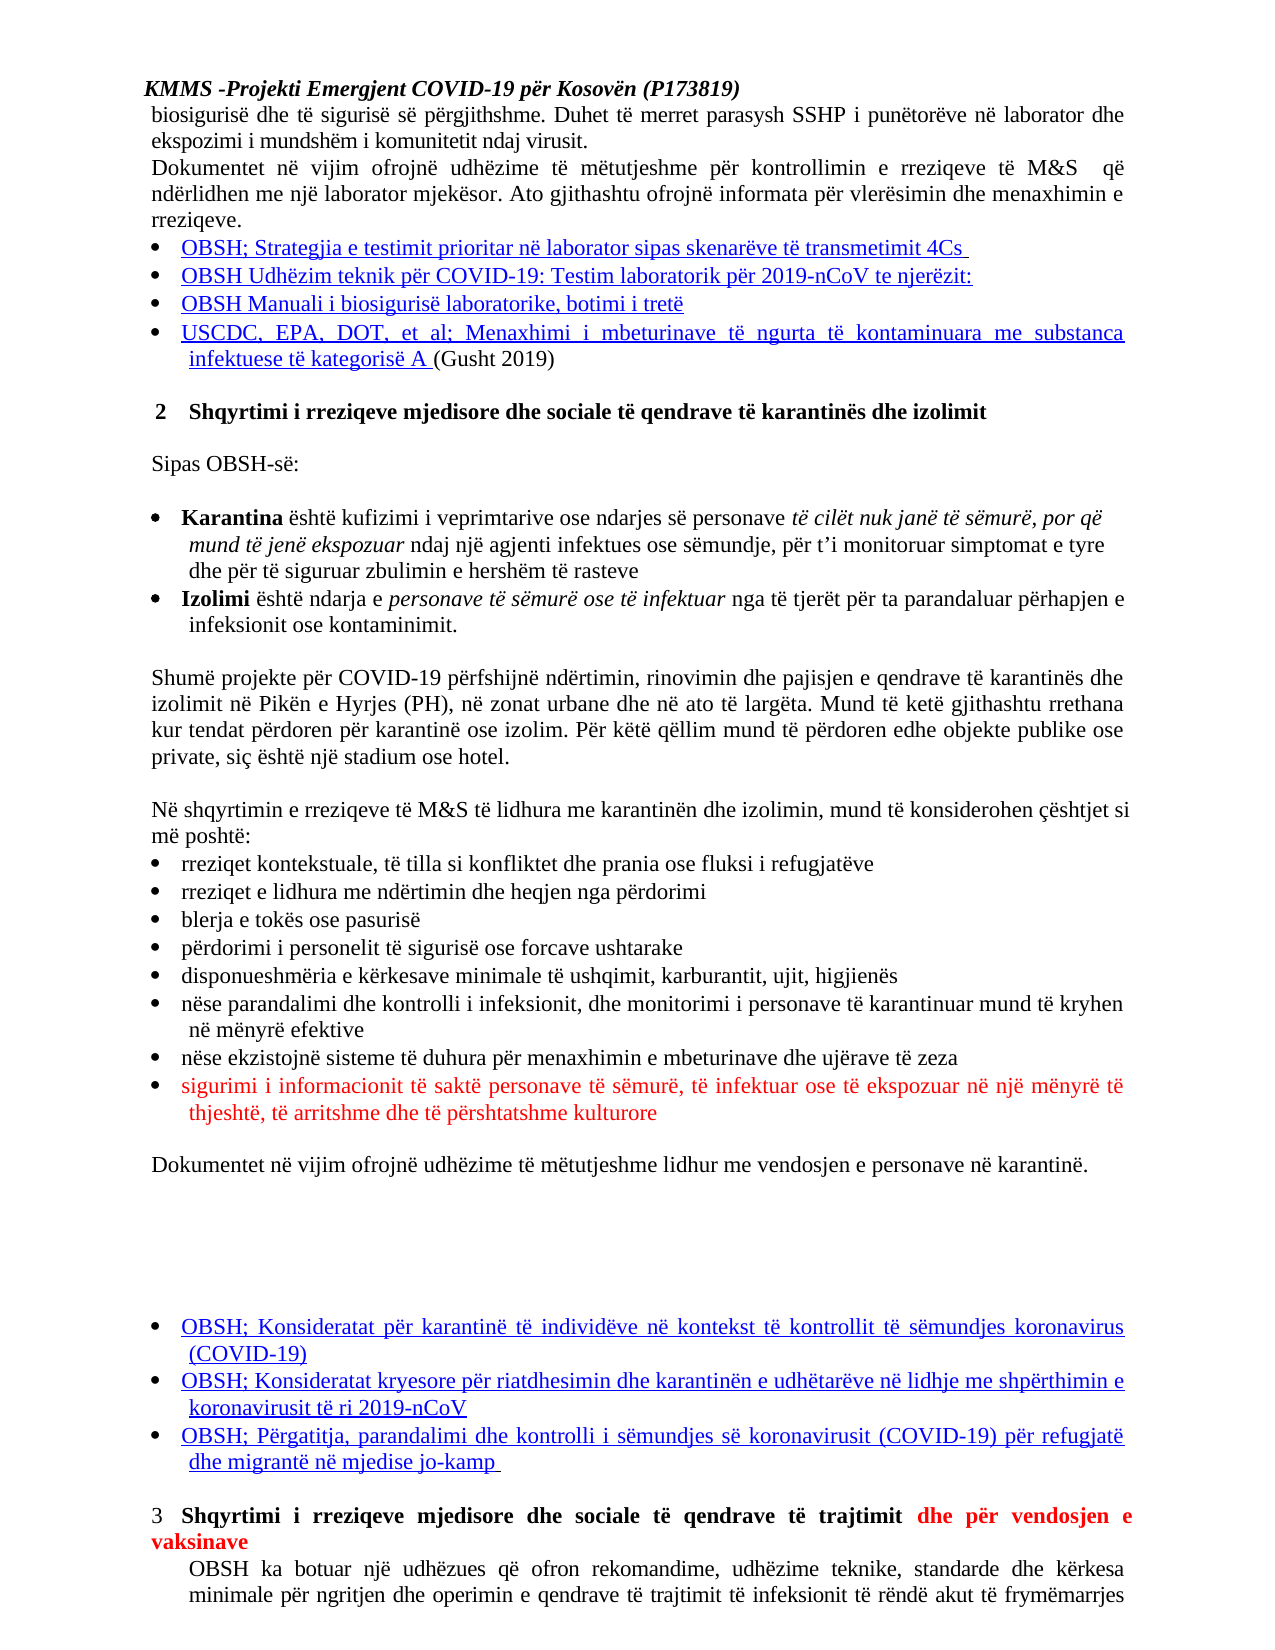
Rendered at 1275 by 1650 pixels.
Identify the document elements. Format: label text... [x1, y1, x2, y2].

list OBSH; Konsideratat për karantinë të individëve në kontekst të kontrollit të sëmundjes koronavirus (COVID-19) [151, 1313, 1125, 1366]
text Sipas OBSH-së: [151, 451, 1133, 477]
list OBSH; Konsideratat kryesore për riatdhesimin dhe karantinën e udhëtarëve në lidhje me shpërthimin e koronavirusit të ri 2019-nCoV [151, 1367, 1125, 1420]
text Dokumentet në vijim ofrojnë udhëzime të mëtutjeshme për kontrollimin e rreziqeve të M&S që ndërlidhen me një laborator mjekësor. Ato gjithashtu ofrojnë informata për vlerësimin dhe menaxhimin e rreziqeve. [151, 154, 1125, 233]
list Karantina është kufizimi i veprimtarive ose ndarjes së personave të cilët nuk janë të sëmurë, por që mund të jenë ekspozuar ndaj një agjenti infektues ose sëmundje, për t’i monitoruar simptomat e tyre dhe për të siguruar zbulimin e hershëm të rasteve [151, 504, 1125, 584]
text 2 Shqyrtimi i rreziqeve mjedisore dhe sociale të qendrave të karantinës dhe izolimit [151, 399, 1133, 424]
list OBSH; Përgatitja, parandalimi dhe kontrolli i sëmundjes së koronavirusit (COVID-19) për refugjatë dhe migrantë në mjedise jo-kamp [151, 1422, 1125, 1475]
text Shumë projekte për COVID-19 përfshijnë ndërtimin, rinovimin dhe pajisjen e qendrave të karantinës dhe izolimit në Pikën e Hyrjes (PH), në zonat urbane dhe në ato të largëta. Mund të ketë gjithashtu rrethana kur tendat përdoren për karantinë ose izolim. Për këtë qëllim mund të përdoren edhe objekte publike ose private, siç është një stadium ose hotel. [151, 664, 1125, 770]
list sigurimi i informacionit të saktë personave të sëmurë, të infektuar ose të ekspozuar në një mënyrë të thjeshtë, të arritshme dhe të përshtatshme kulturore [151, 1073, 1125, 1126]
list rreziqet kontekstuale, të tilla si konfliktet dhe prania ose fluksi i refugjatëve [151, 850, 1133, 877]
text Dokumentet në vijim ofrojnë udhëzime të mëtutjeshme lidhur me vendosjen e personave në karantinë. [151, 1152, 1133, 1178]
list disponueshmëria e kërkesave minimale të ushqimit, karburantit, ujit, higjienës [151, 962, 1133, 989]
list OBSH Manuali i biosigurisë laboratorike, botimi i tretë [151, 290, 1133, 317]
text Në shqyrtimin e rreziqeve të M&S të lidhura me karantinën dhe izolimin, mund të konsiderohen çështjet si më poshtë: [151, 796, 1133, 849]
text 3 Shqyrtimi i rreziqeve mjedisore dhe sociale të qendrave të trajtimit dhe për vendosjen e vaksinave [151, 1502, 1133, 1555]
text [189, 1555, 1125, 1607]
list USCDC, EPA, DOT, et al; Menaxhimi i mbeturinave të ngurta të kontaminuara me substanca infektuese të kategorisë A (Gusht 2019) [151, 319, 1125, 372]
list Izolimi është ndarja e personave të sëmurë ose të infektuar nga të tjerët për ta parandaluar përhapjen e infeksionit ose kontaminimit. [151, 585, 1125, 638]
list OBSH; Strategjia e testimit prioritar në laborator sipas skenarëve të transmetimit 4Cs [151, 233, 1133, 261]
list përdorimi i personelit të sigurisë ose forcave ushtarake [151, 934, 1133, 961]
list nëse parandalimi dhe kontrolli i infeksionit, dhe monitorimi i personave të karantinuar mund të kryhen në mënyrë efektive [151, 990, 1125, 1043]
list blerja e tokës ose pasurisë [151, 906, 1133, 933]
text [151, 101, 1125, 154]
list OBSH Udhëzim teknik për COVID-19: Testim laboratorik për 2019-nCoV te njerëzit: [151, 261, 1133, 289]
list rreziqet e lidhura me ndërtimin dhe heqjen nga përdorimi [151, 878, 1133, 905]
list nëse ekzistojnë sisteme të duhura për menaxhimin e mbeturinave dhe ujërave të zeza [151, 1045, 1133, 1071]
